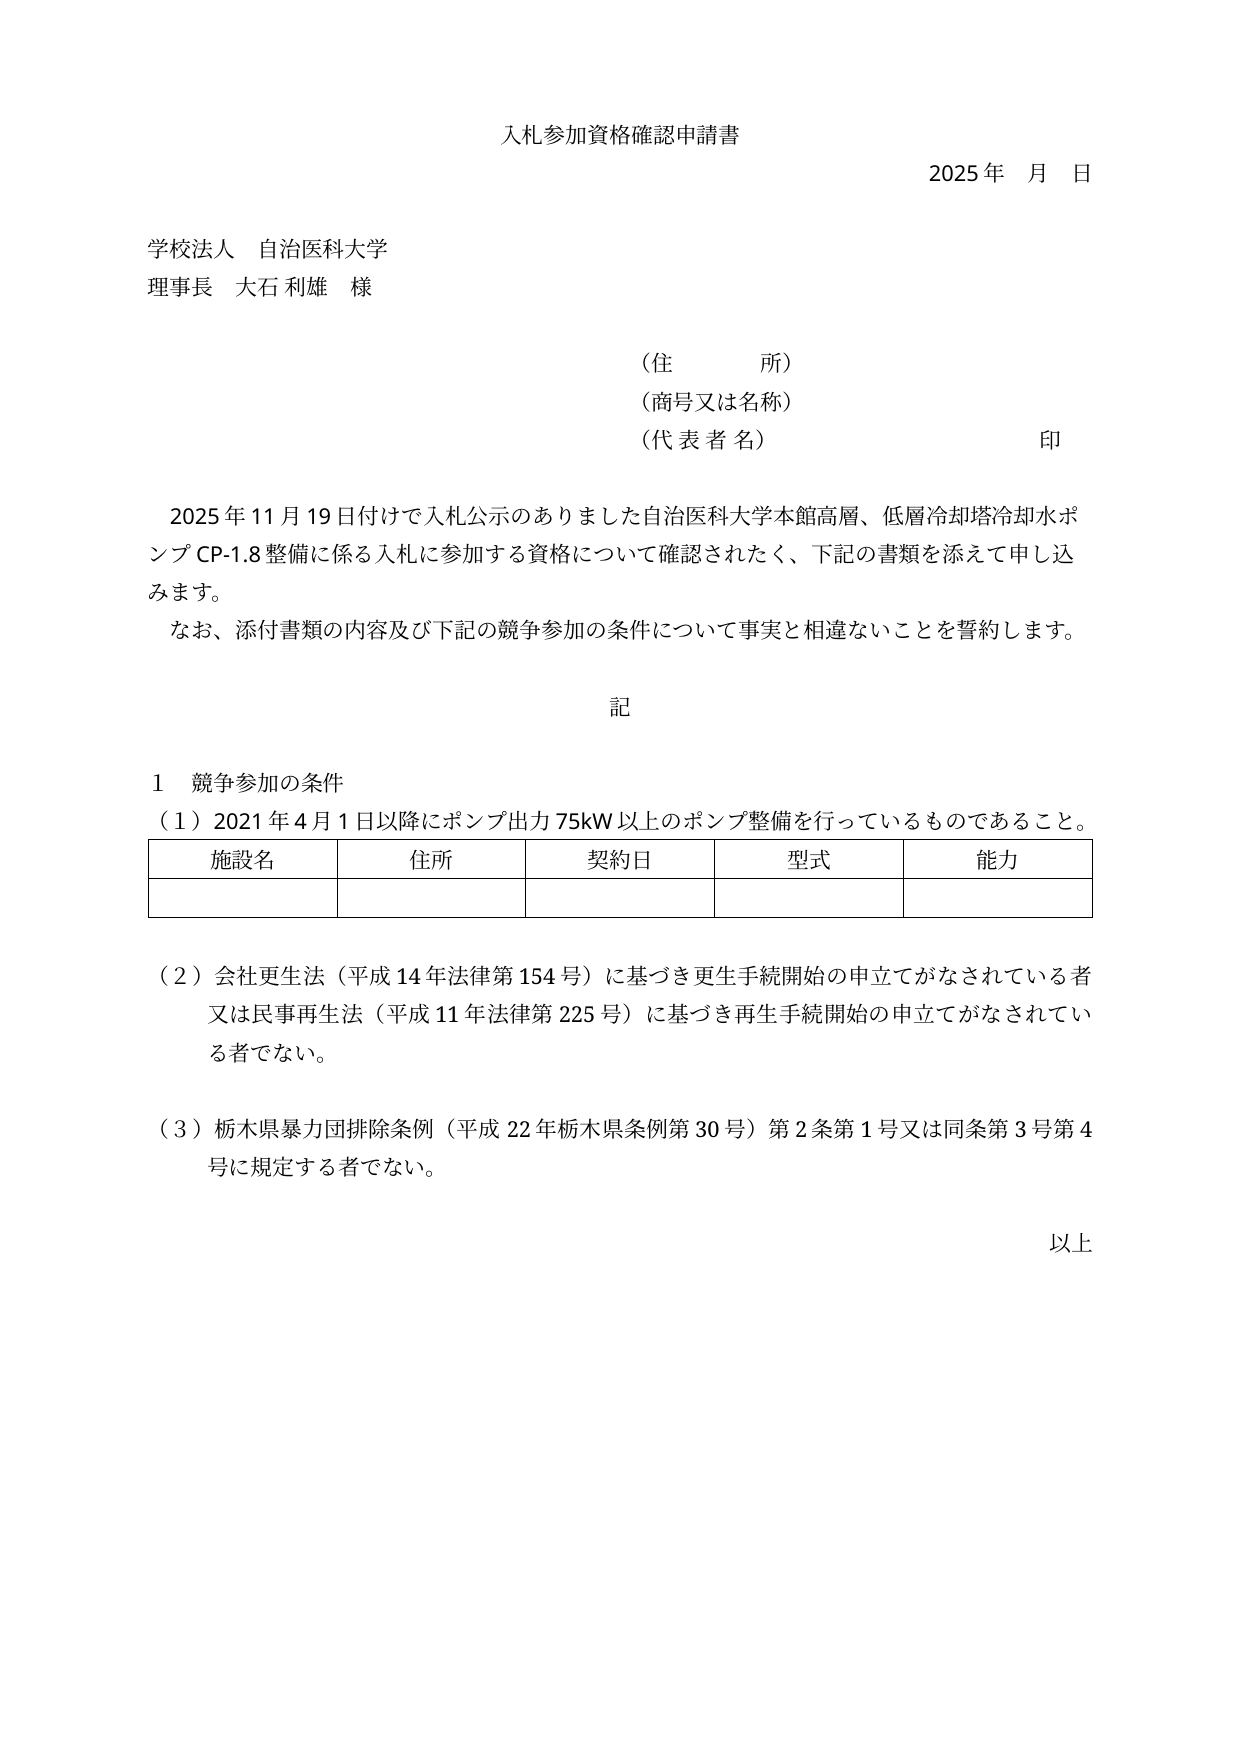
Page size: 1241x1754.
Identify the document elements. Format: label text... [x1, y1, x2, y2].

table_cell [526, 879, 714, 917]
text （３）栃木県暴力団排除条例（平成22年栃木県条例第30号）第2条第1号又は同条第3号第4号に規定する者でない。 [148, 1109, 1092, 1185]
text （１）2021年4月1日以降にポンプ出力75kW以上のポンプ整備を行っているものであること。 [148, 801, 1092, 839]
table_cell [338, 879, 525, 917]
table_header 施設名 [149, 840, 337, 878]
table_cell [904, 879, 1092, 917]
table_cell [149, 879, 337, 917]
text 2025年11月19日付けで入札公示のありました自治医科大学本館高層、低層冷却塔冷却水ポンプCP-1.8整備に係る入札に参加する資格について確認されたく、下記の書類を添えて申し込みます。 [148, 496, 1092, 610]
text １ 競争参加の条件 [148, 763, 1092, 801]
table_header 型式 [715, 840, 903, 878]
text 理事長 大石 利雄 様 [148, 267, 1092, 305]
table_cell [715, 879, 903, 917]
text （商号又は名称） [148, 381, 1092, 419]
text 以上 [148, 1223, 1092, 1261]
table_header 契約日 [526, 840, 714, 878]
text （代 表 者 名） 印 [148, 419, 1092, 458]
text （住 所） [148, 343, 1092, 381]
text 入札参加資格確認申請書 [148, 114, 1092, 153]
text なお、添付書類の内容及び下記の競争参加の条件について事実と相違ないことを誓約します。 [148, 610, 1092, 648]
table_header 住所 [338, 840, 525, 878]
text 学校法人 自治医科大学 [148, 229, 1092, 267]
table_header 能力 [904, 840, 1092, 878]
text 2025年 月 日 [148, 153, 1092, 191]
subtitle 記 [148, 686, 1092, 724]
text （２）会社更生法（平成14年法律第154号）に基づき更生手続開始の申立てがなされている者又は民事再生法（平成11年法律第225号）に基づき再生手続開始の申立てがなされている者でない。 [148, 956, 1092, 1071]
